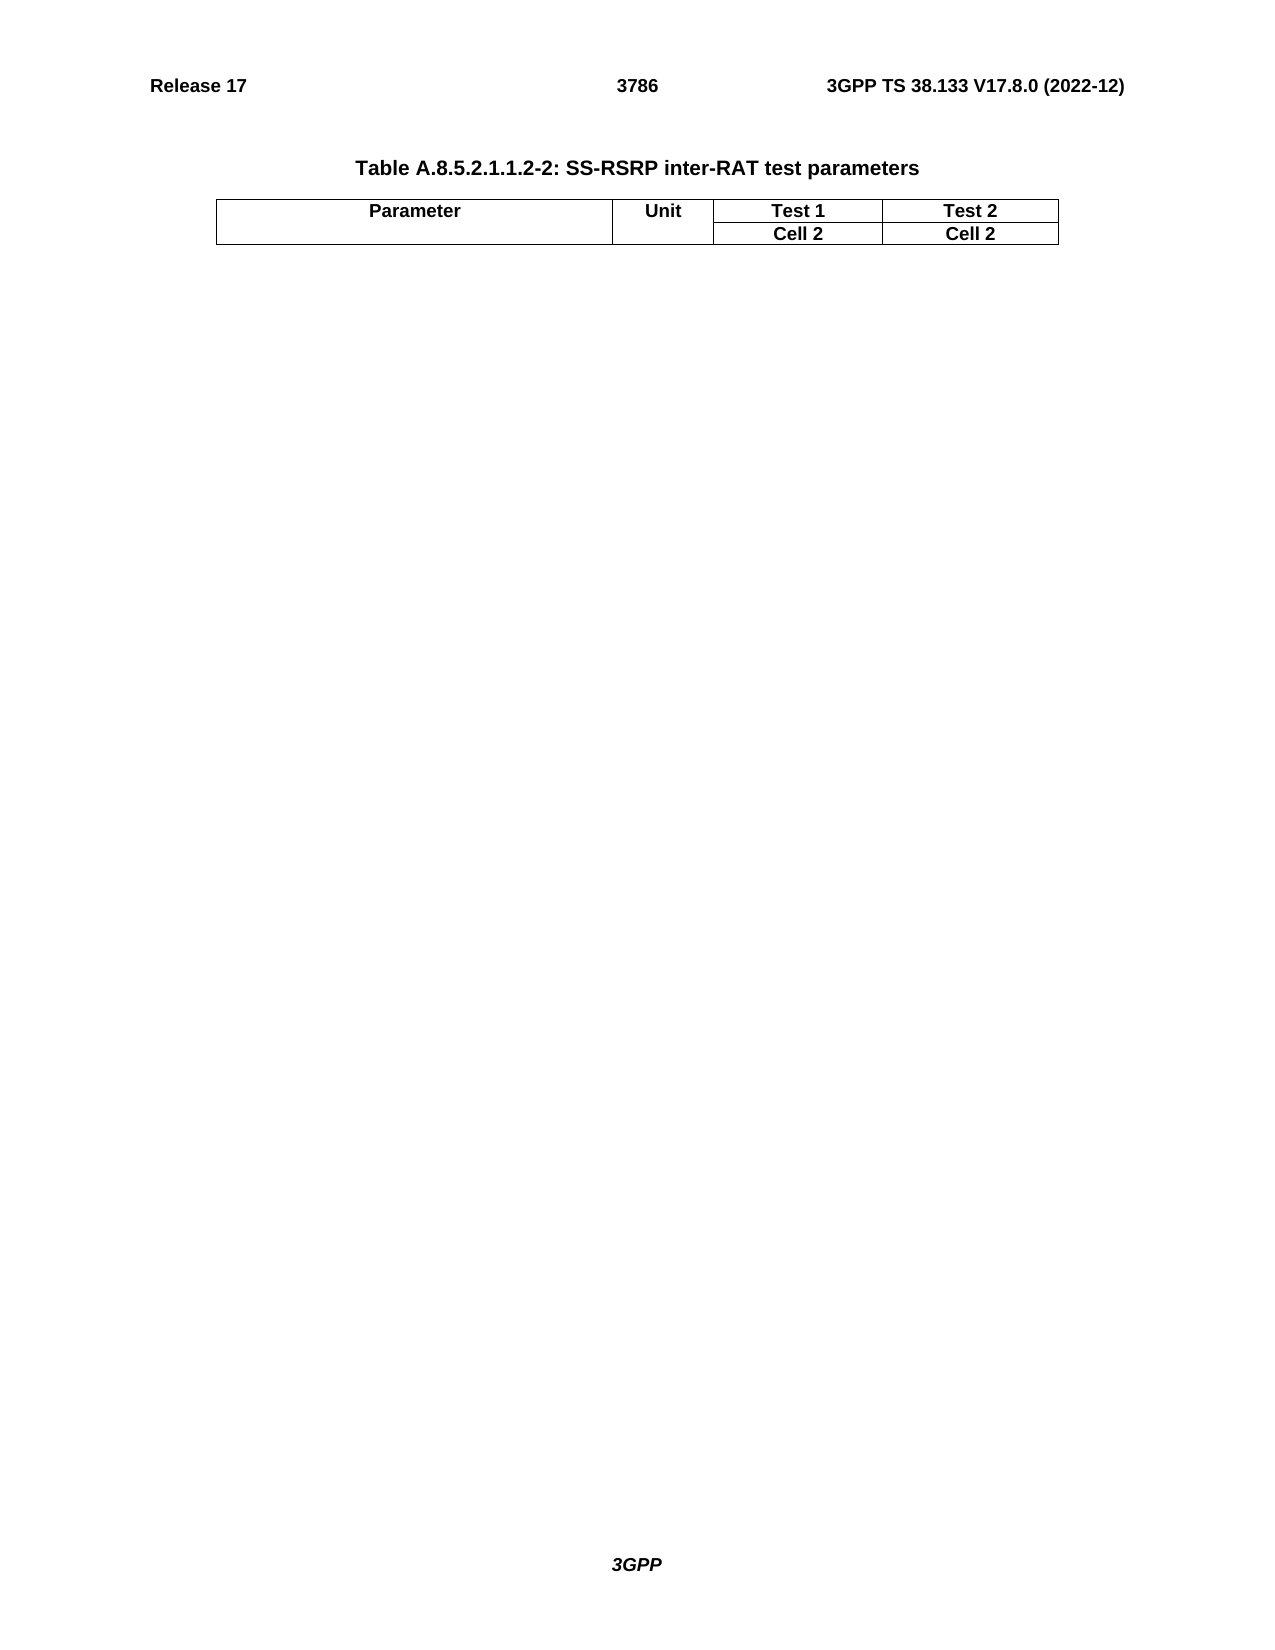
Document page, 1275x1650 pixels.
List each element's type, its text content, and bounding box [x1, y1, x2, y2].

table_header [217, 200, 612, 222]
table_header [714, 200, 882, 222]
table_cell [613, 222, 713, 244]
text Table A.8.5.2.1.1.2-2: SS-RSRP inter-RAT test parameters [150, 156, 1125, 180]
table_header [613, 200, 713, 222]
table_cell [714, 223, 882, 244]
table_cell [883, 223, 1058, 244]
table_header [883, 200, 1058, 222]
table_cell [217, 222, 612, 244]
